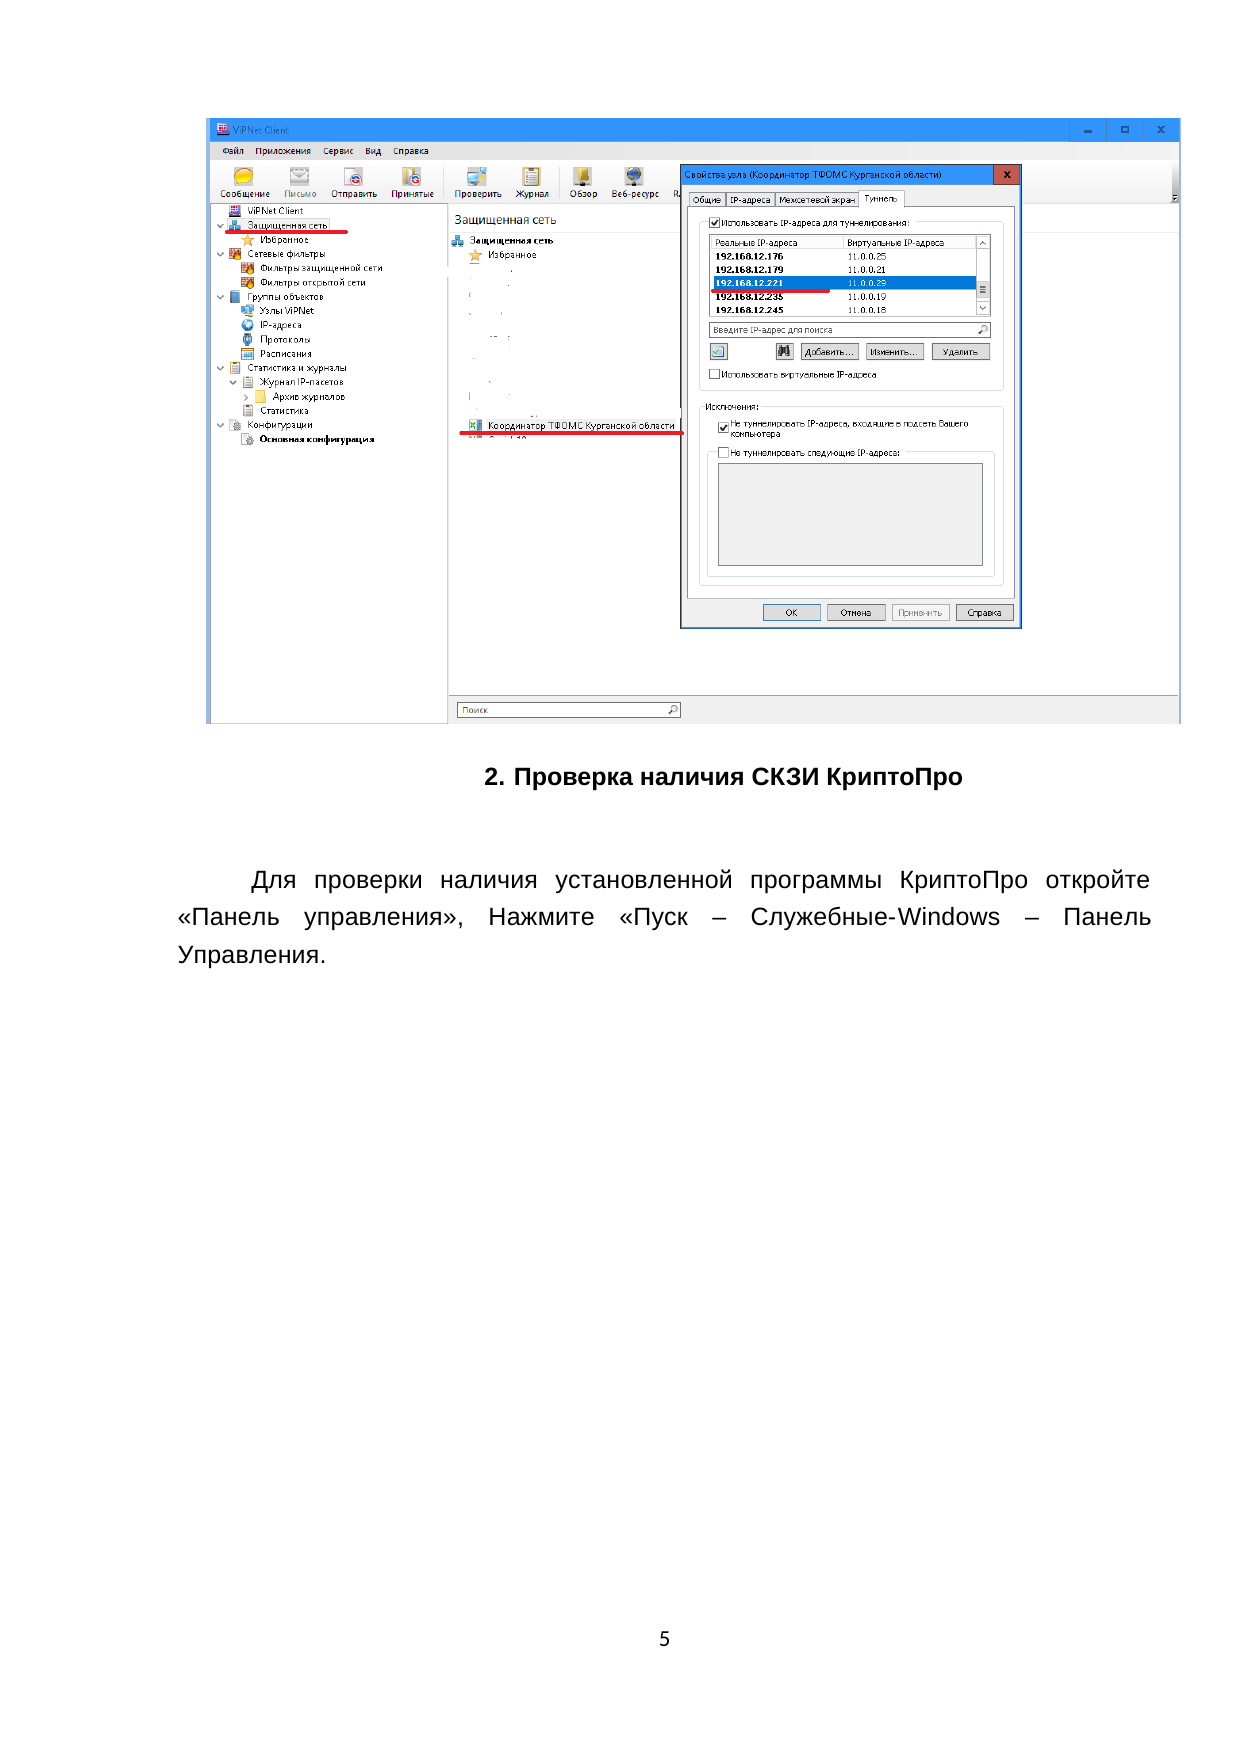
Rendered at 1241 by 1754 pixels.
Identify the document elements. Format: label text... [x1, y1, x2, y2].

text Для проверки наличия установленной программы КриптоПро откройте «Панель управления», Нажмите «Пуск – Служебные-Windows – Панель Управления. [177, 856, 1152, 968]
picture [206, 118, 1181, 724]
subtitle Проверка наличия СКЗИ КриптоПро [295, 753, 1152, 791]
